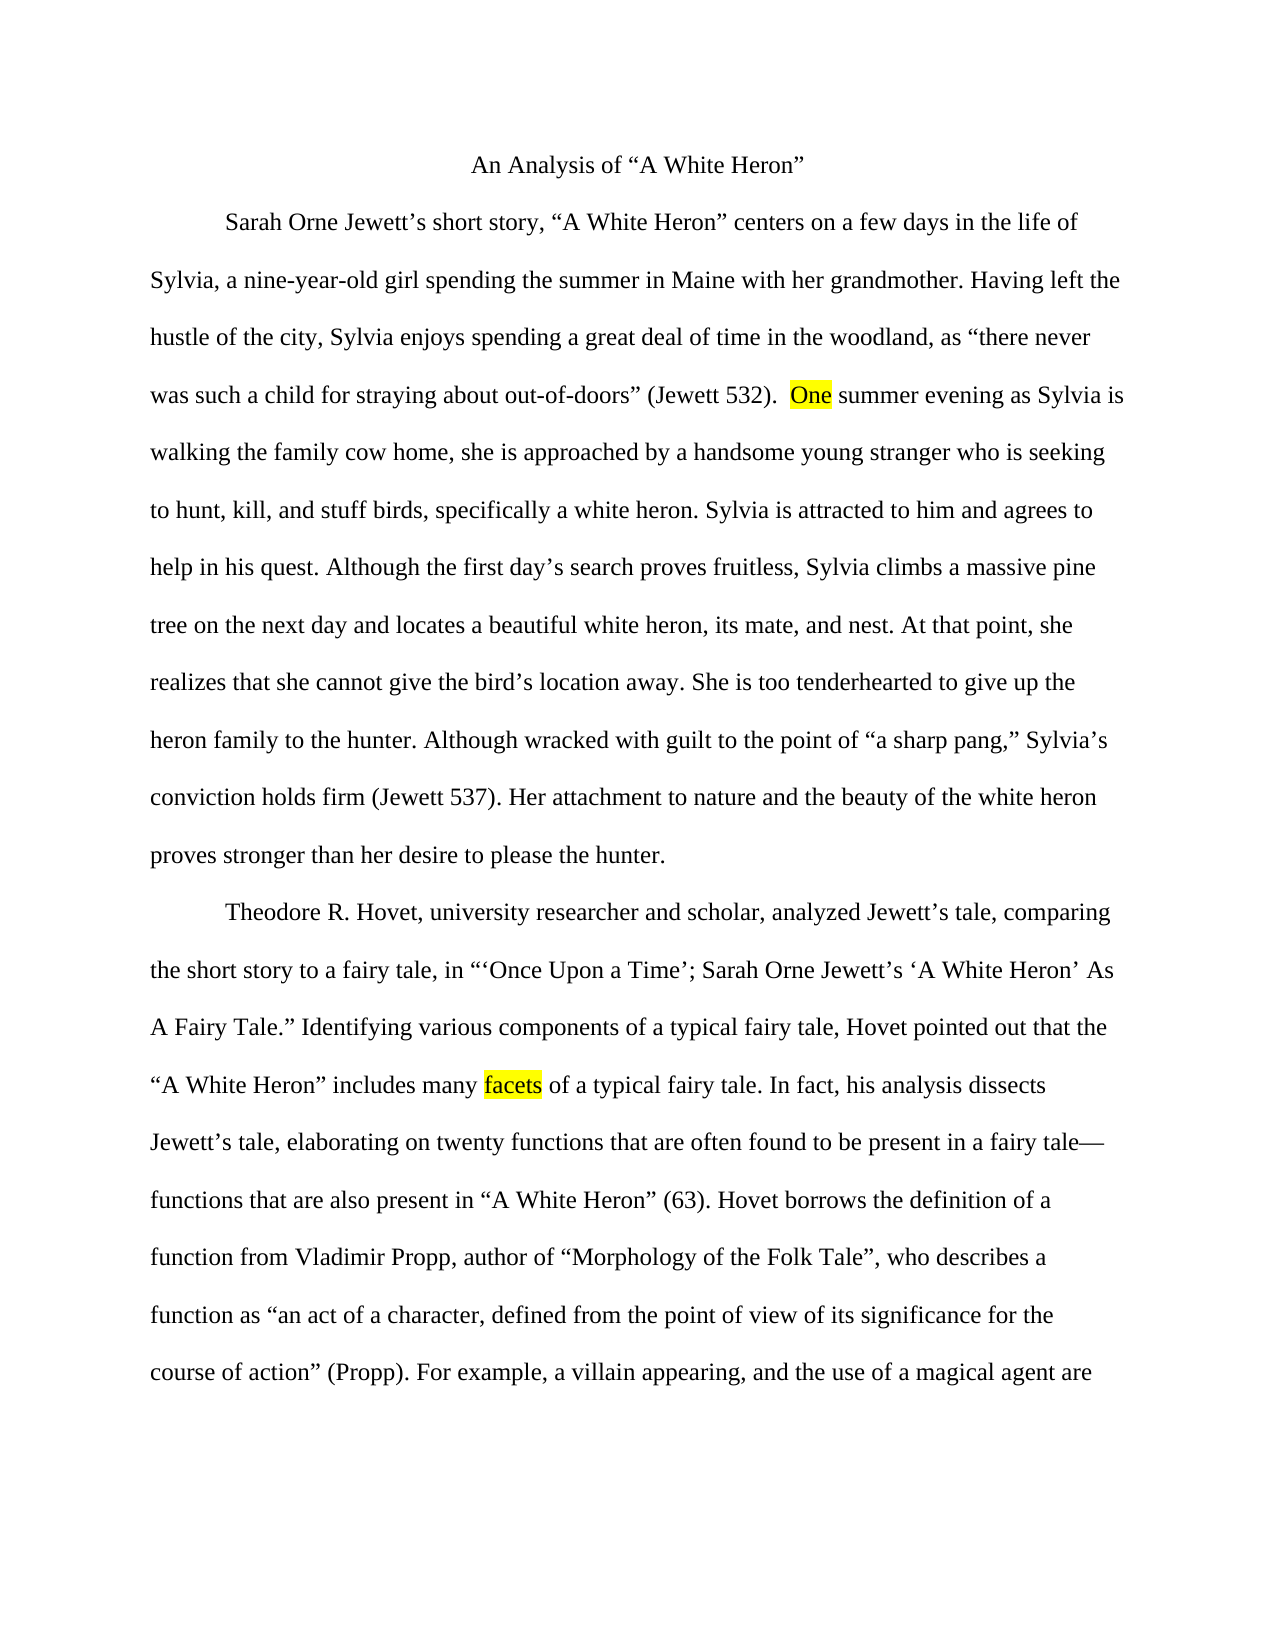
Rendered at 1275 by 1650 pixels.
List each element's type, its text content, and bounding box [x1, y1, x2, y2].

text An Analysis of “A White Heron” [150, 150, 1125, 179]
text Sarah Orne Jewett’s short story, “A White Heron” centers on a few days in the life of Sylvia, a nine-year-old girl spending the summer in Maine with her grandmother. Having left the hustle of the city, Sylvia enjoys spending a great deal of time in the woodland, as “there never was such a child for straying about out-of-doors”. One summer evening as Sylvia is walking the family cow home, she is approached by a handsome young stranger who is seeking to hunt, kill, and stuff birds, specifically a white heron. Sylvia is attracted to him and agrees to help in his quest. Although the first day’s search proves fruitless, Sylvia climbs a massive pine tree on the next day and locates a beautiful white heron, its mate, and nest. At that point, she realizes that she cannot give the bird’s location away. She is too tenderhearted to give up the heron family to the hunter. Although wracked with guilt to the point of “a sharp pang,” Sylvia’s conviction holds firm. Her attachment to nature and the beauty of the white heron proves stronger than her desire to please the hunter. [150, 207, 1125, 869]
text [150, 897, 1125, 1386]
